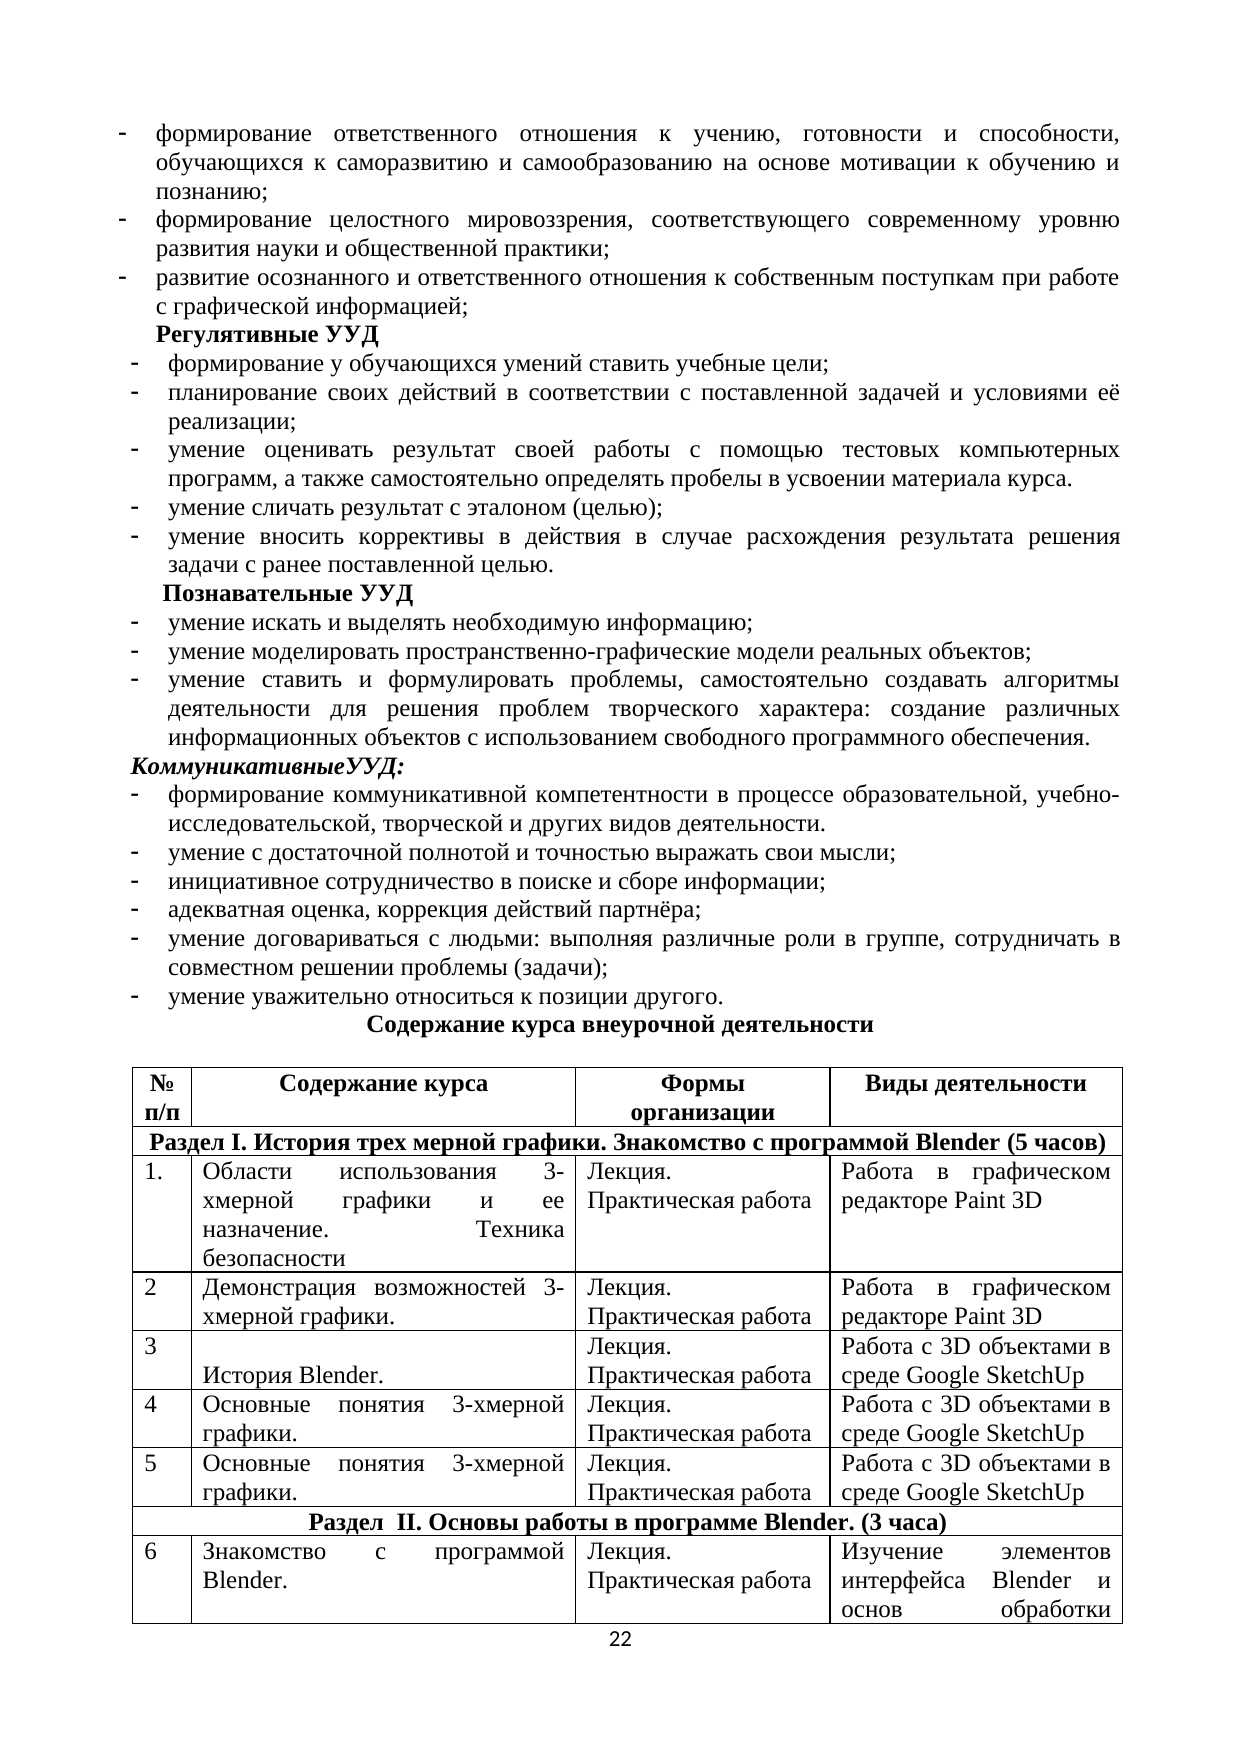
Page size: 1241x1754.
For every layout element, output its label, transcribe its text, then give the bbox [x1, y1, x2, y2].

table_cell 6 [133, 1536, 191, 1623]
list планирование своих действий в соответствии с поставленной задачей и условиями её реализации; [130, 377, 1121, 434]
table_header Формы организации [576, 1068, 829, 1126]
table_cell 5 [133, 1448, 191, 1506]
table_cell Лекция. Практическая работа [576, 1390, 829, 1447]
list адекватная оценка, коррекция действий партнёра; [130, 894, 1122, 923]
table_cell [576, 1536, 829, 1623]
table_cell Основные понятия 3-хмерной графики. [192, 1448, 575, 1506]
table_cell Основные понятия 3-хмерной графики. [192, 1390, 575, 1447]
list умение моделировать пространственно-графические модели реальных объектов; [130, 636, 1121, 664]
table_cell 2 [133, 1273, 191, 1330]
text Познавательные УУД [130, 578, 898, 607]
table_cell Лекция. Практическая работа [576, 1331, 829, 1388]
text Регулятивные УУД [130, 319, 1121, 348]
table_cell Работа с 3D объектами в среде Google SketchUp [831, 1390, 1122, 1447]
table_cell Демонстрация возможностей 3-хмерной графики. [192, 1273, 575, 1330]
list умение оценивать результат своей работы с помощью тестовых компьютерных программ, а также самостоятельно определять пробелы в усвоении материала курса. [130, 434, 1121, 492]
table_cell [192, 1536, 575, 1623]
list формирование у обучающихся умений ставить учебные цели; [130, 348, 1121, 377]
table_cell Лекция. Практическая работа [576, 1448, 829, 1506]
table_cell Работа с 3D объектами в среде Google SketchUp [831, 1331, 1122, 1388]
table_cell Работа в графическом редакторе Paint 3D [831, 1273, 1122, 1330]
table_cell История Blender. [192, 1331, 575, 1388]
table_cell Лекция. Практическая работа [576, 1156, 829, 1271]
list умение ставить и формулировать проблемы, самостоятельно создавать алгоритмы деятельности для решения проблем творческого характера: создание различных информационных объектов с использованием свободного программного обеспечения. [130, 664, 1121, 751]
list умение договариваться с людьми: выполняя различные роли в группе, сотрудничать в совместном решении проблемы (задачи); [130, 923, 1122, 981]
table_header Виды деятельности [831, 1068, 1122, 1126]
table_header № п/п [133, 1068, 191, 1126]
list умение уважительно относиться к позиции другого. [130, 981, 1122, 1009]
table_cell Раздел II. Основы работы в программе Blender. (3 часа) [133, 1507, 1122, 1535]
list умение искать и выделять необходимую информацию; [130, 607, 1122, 636]
list развитие осознанного и ответственного отношения к собственным поступкам при работе с графической информацией; [118, 262, 1121, 319]
table_cell Области использования 3-хмерной графики и ее назначение. Техника безопасности [192, 1156, 575, 1271]
list формирование коммуникативной компетентности в процессе образовательной, учебно-исследовательской, творческой и других видов деятельности. [130, 779, 1121, 837]
table_cell 3 [133, 1331, 191, 1388]
list формирование ответственного отношения к учению, готовности и способности, обучающихся к саморазвитию и самообразованию на основе мотивации к обучению и познанию; [118, 118, 1121, 204]
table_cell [831, 1536, 1122, 1623]
table_cell 1. [133, 1156, 191, 1271]
list умение с достаточной полнотой и точностью выражать свои мысли; [130, 837, 1122, 866]
list инициативное сотрудничество в поиске и сборе информации; [130, 866, 1122, 894]
table_header Содержание курса [192, 1068, 575, 1126]
list умение вносить коррективы в действия в случае расхождения результата решения задачи с ранее поставленной целью. [130, 521, 1121, 578]
list умение сличать результат с эталоном (целью); [130, 492, 1121, 521]
list формирование целостного мировоззрения, соответствующего современному уровню развития науки и общественной практики; [118, 204, 1121, 262]
text КоммуникативныеУУД: [130, 751, 1121, 779]
table_cell 4 [133, 1390, 191, 1447]
table_cell Лекция. Практическая работа [576, 1273, 829, 1330]
text Содержание курса внеурочной деятельности [118, 1009, 1122, 1038]
table_cell Раздел I. История трех мерной графики. Знакомство с программой Blender (5 часов) [133, 1127, 1122, 1155]
table_cell Работа в графическом редакторе Paint 3D [831, 1156, 1122, 1271]
table_cell Работа с 3D объектами в среде Google SketchUp [831, 1448, 1122, 1506]
